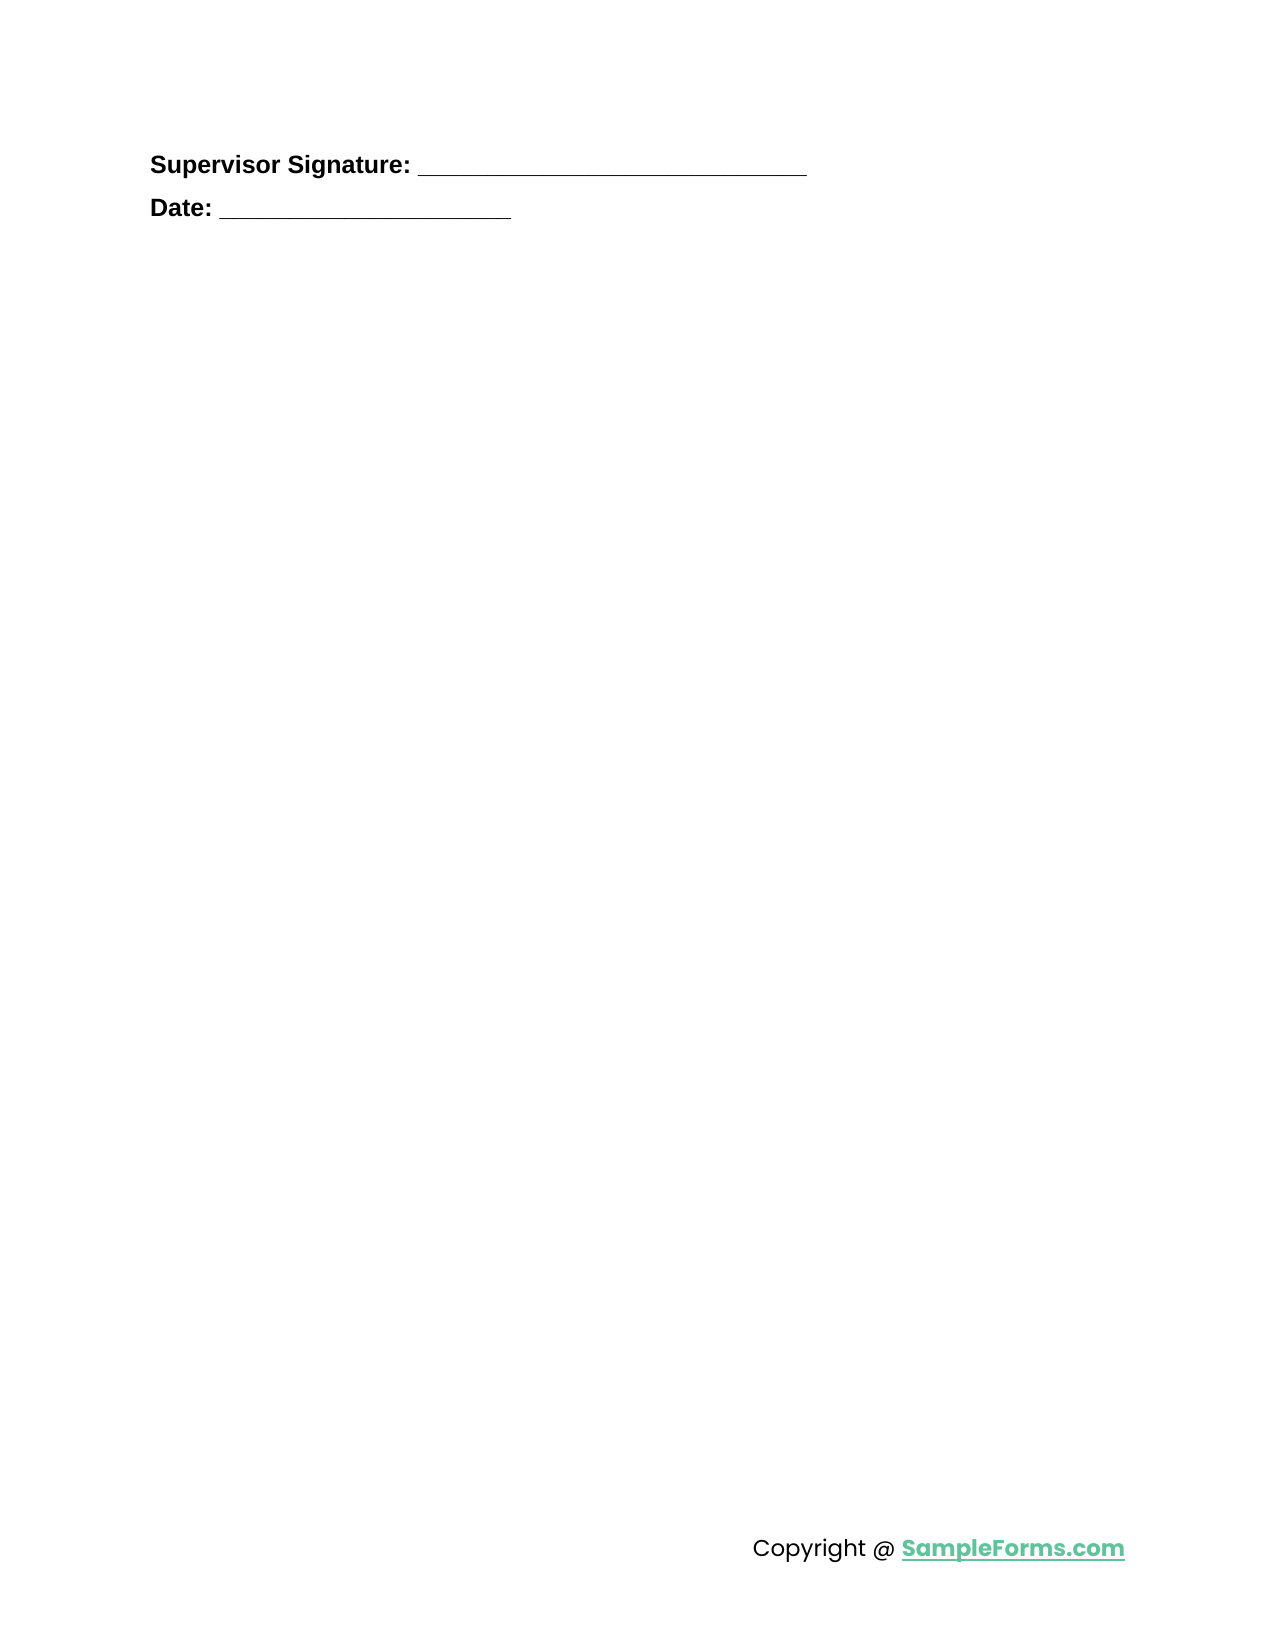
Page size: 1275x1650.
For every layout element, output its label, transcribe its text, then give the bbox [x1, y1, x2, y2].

text Supervisor Signature: ____________________________ Date: _____________________ [150, 150, 1125, 222]
